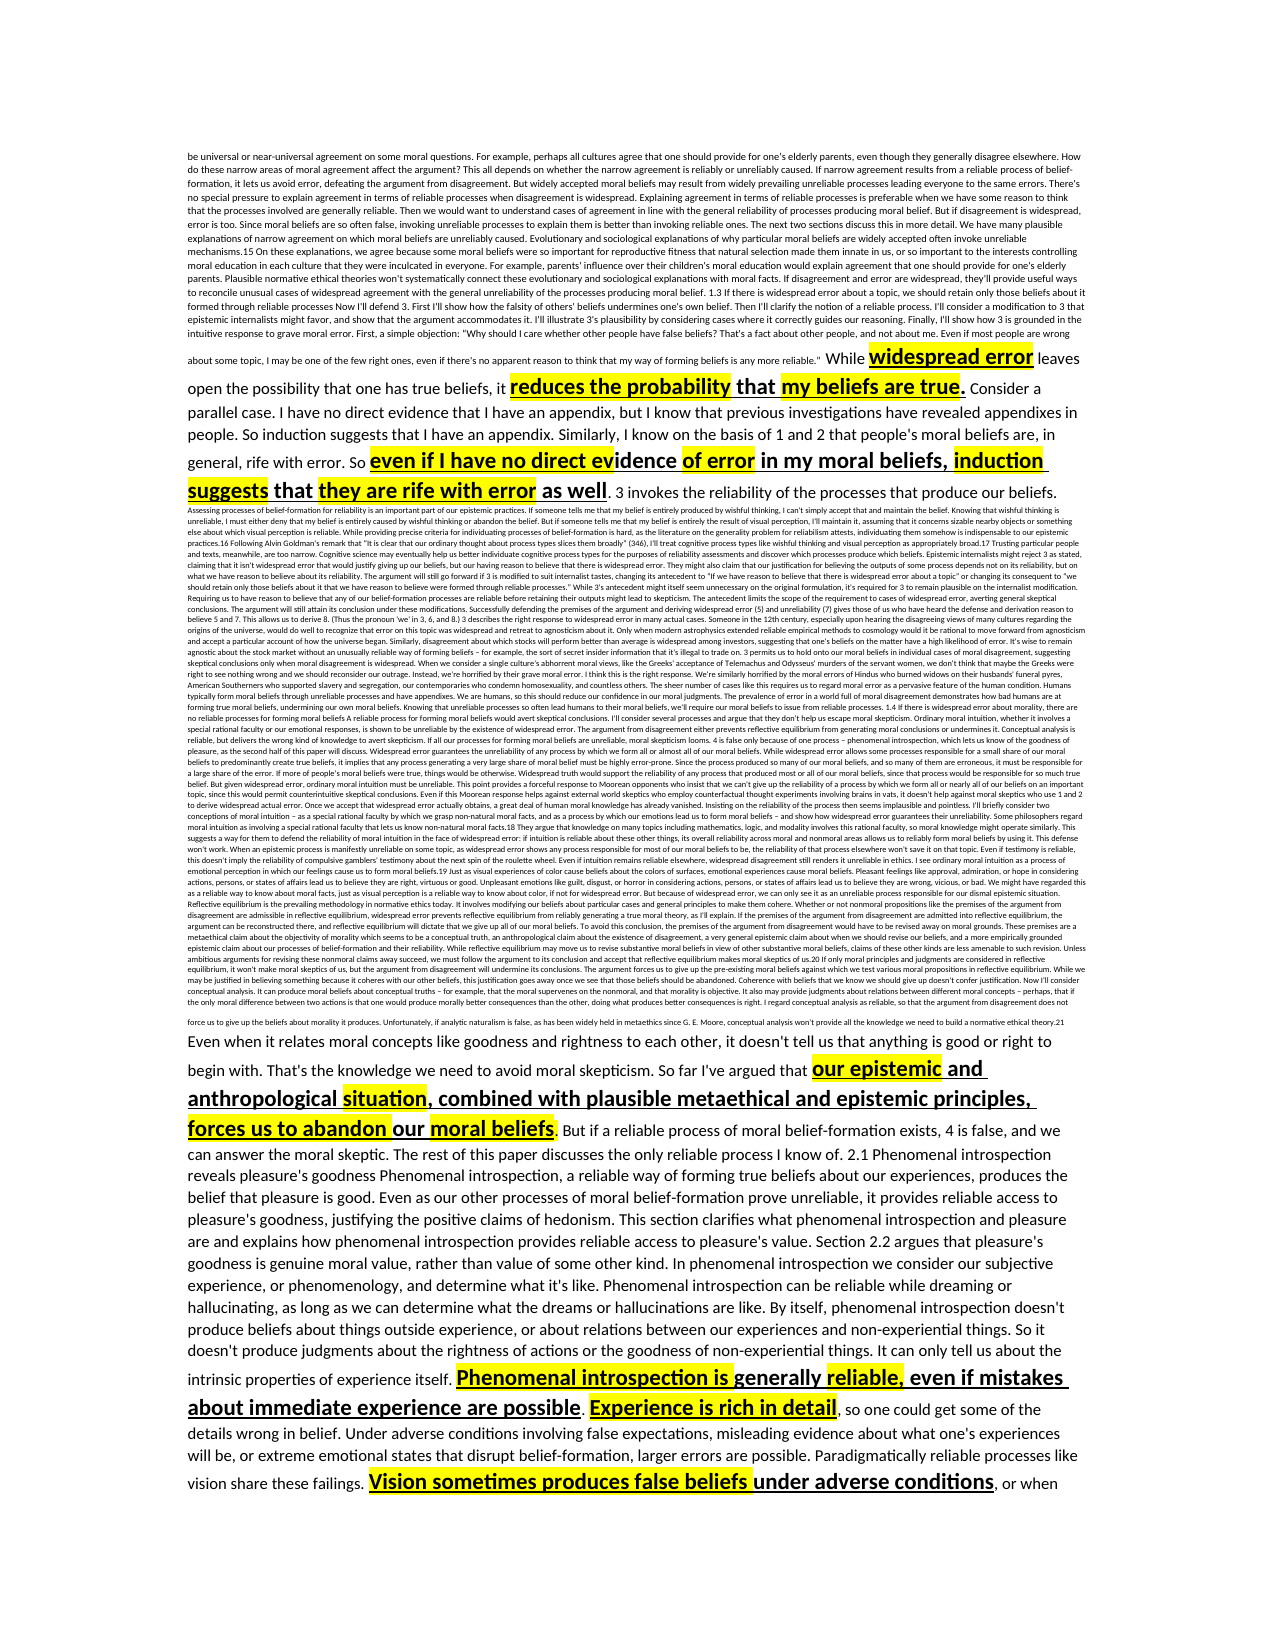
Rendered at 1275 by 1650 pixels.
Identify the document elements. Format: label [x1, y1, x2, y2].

text [187, 150, 1087, 1495]
